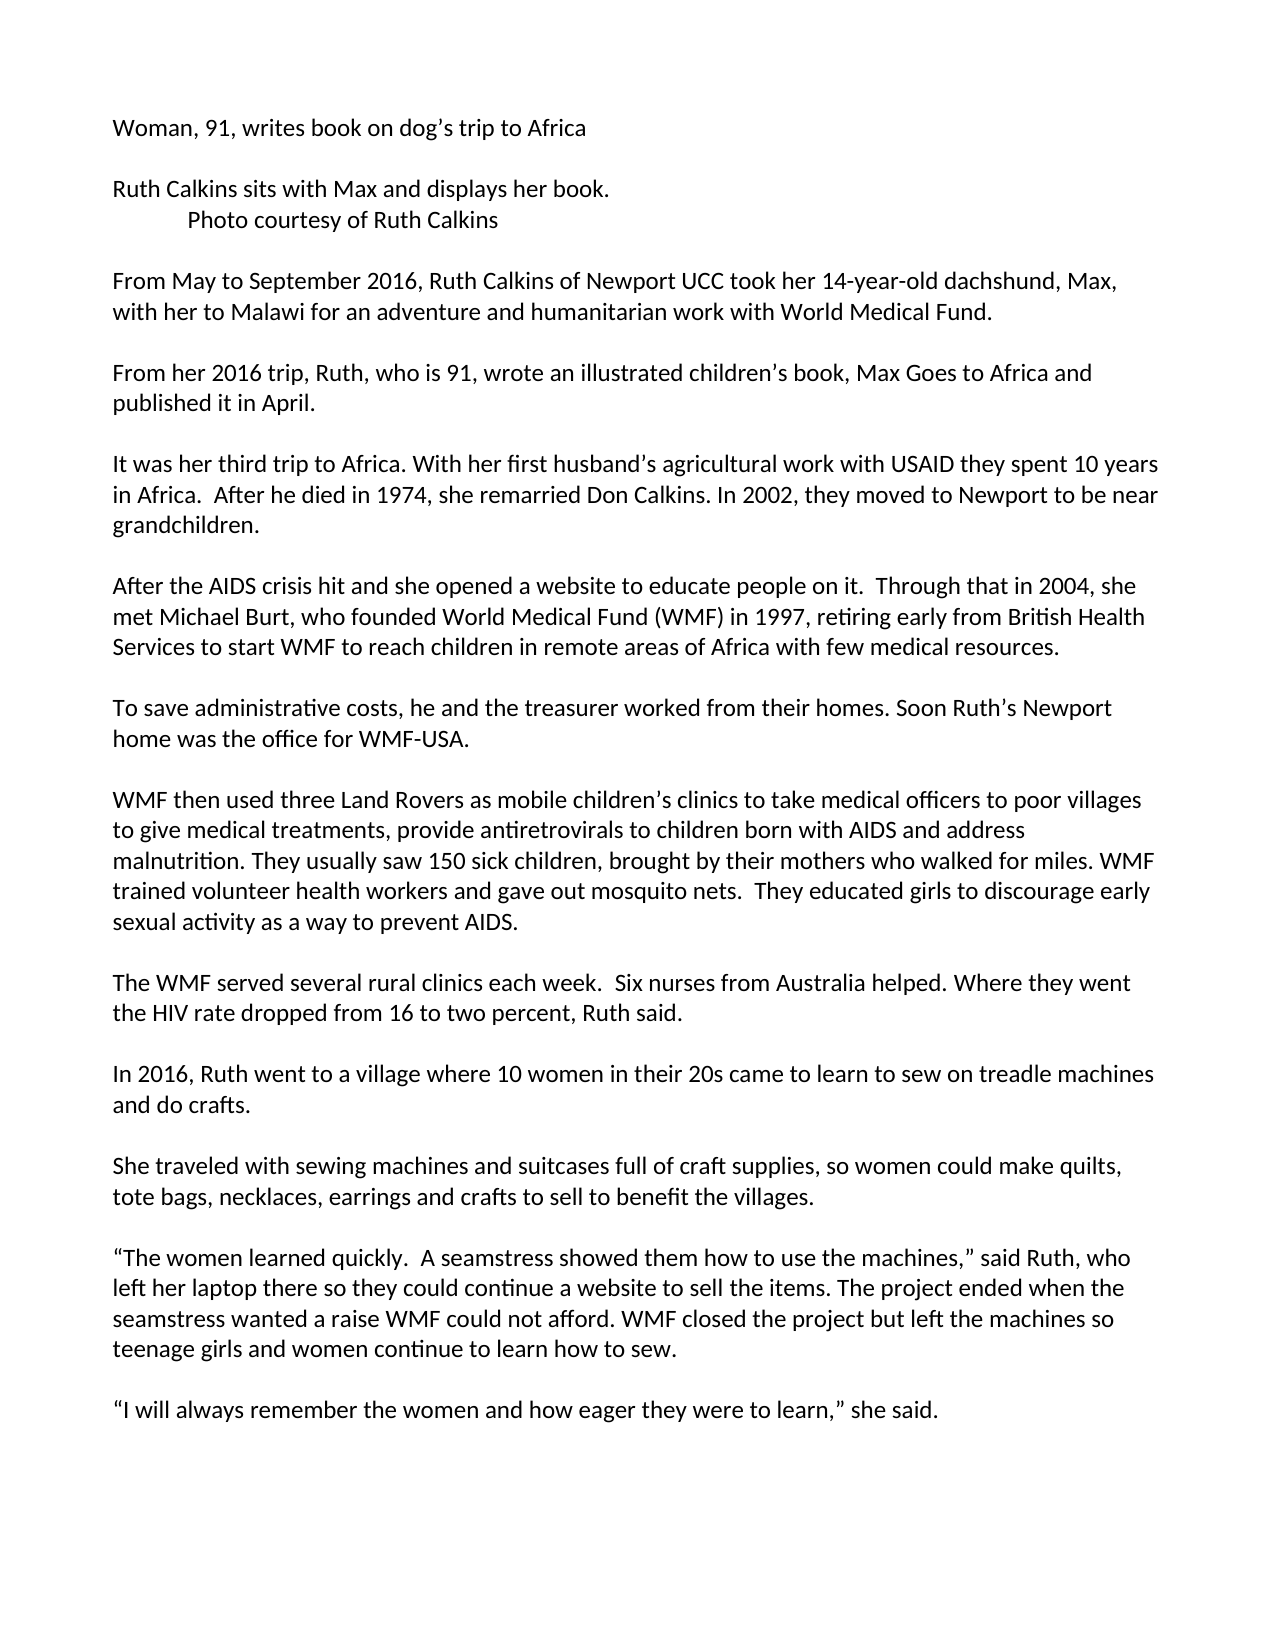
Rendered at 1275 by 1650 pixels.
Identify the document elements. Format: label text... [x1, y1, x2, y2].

text The WMF served several rural clinics each week. Six nurses from Australia helped. Where they went the HIV rate dropped from 16 to two percent, Ruth said. [112, 967, 1162, 1028]
text “The women learned quickly. A seamstress showed them how to use the machines,” said Ruth, who left her laptop there so they could continue a website to sell the items. The project ended when the seamstress wanted a raise WMF could not afford. WMF closed the project but left the machines so teenage girls and women continue to learn how to sew. [112, 1242, 1162, 1364]
text From her 2016 trip, Ruth, who is 91, wrote an illustrated children’s book, Max Goes to Africa and published it in April. [112, 357, 1162, 418]
text After the AIDS crisis hit and she opened a website to educate people on it. Through that in 2004, she met Michael Burt, who founded World Medical Fund (WMF) in 1997, retiring early from British Health Services to start WMF to reach children in remote areas of Africa with few medical resources. [112, 570, 1162, 662]
text WMF then used three Land Rovers as mobile children’s clinics to take medical officers to poor villages to give medical treatments, provide antiretrovirals to children born with AIDS and address malnutrition. They usually saw 150 sick children, brought by their mothers who walked for miles. WMF trained volunteer health workers and gave out mosquito nets. They educated girls to discourage early sexual activity as a way to prevent AIDS. [112, 784, 1162, 937]
text To save administrative costs, he and the treasurer worked from their homes. Soon Ruth’s Newport home was the office for WMF-USA. [112, 692, 1162, 753]
text She traveled with sewing machines and suitcases full of craft supplies, so women could make quilts, tote bags, necklaces, earrings and crafts to sell to benefit the villages. [112, 1150, 1162, 1211]
text It was her third trip to Africa. With her first husband’s agricultural work with USAID they spent 10 years in Africa. After he died in 1974, she remarried Don Calkins. In 2002, they moved to Newport to be near grandchildren. [112, 448, 1162, 540]
text “I will always remember the women and how eager they were to learn,” she said. [112, 1394, 1162, 1425]
text Ruth Calkins sits with Max and displays her book. [112, 173, 1162, 204]
text In 2016, Ruth went to a village where 10 women in their 20s came to learn to sew on treadle machines and do crafts. [112, 1059, 1162, 1120]
text Photo courtesy of Ruth Calkins [112, 204, 1162, 234]
text Woman, 91, writes book on dog’s trip to Africa [112, 112, 1162, 143]
text From May to September 2016, Ruth Calkins of Newport UCC took her 14-year-old dachshund, Max, with her to Malawi for an adventure and humanitarian work with World Medical Fund. [112, 265, 1162, 326]
